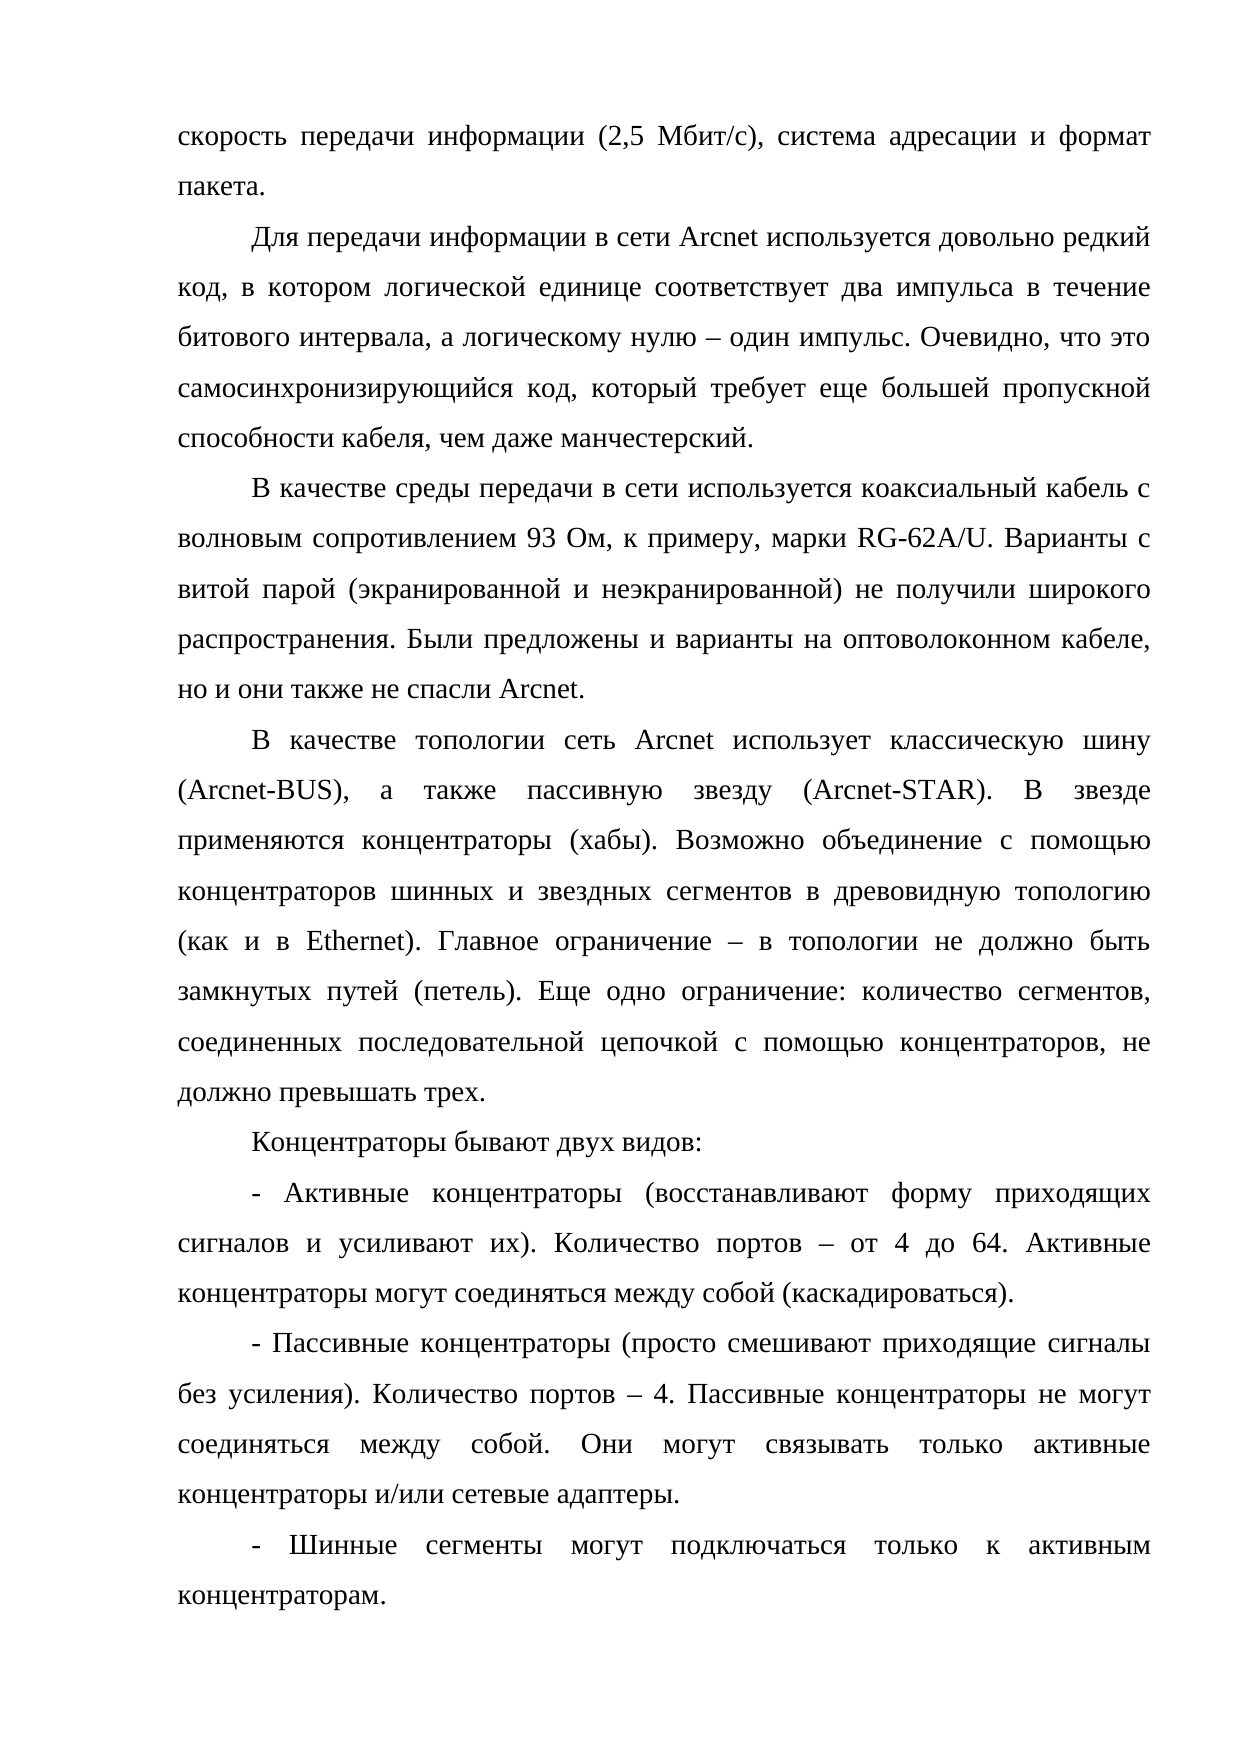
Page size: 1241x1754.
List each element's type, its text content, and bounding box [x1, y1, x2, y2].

text - Активные концентраторы (восстанавливают форму приходящих сигналов и усиливают их). Количество портов – от 4 до 64. Активные концентраторы могут соединяться между собой (каскадироваться). [177, 1175, 1152, 1309]
text Для передачи информации в сети Arcnet используется довольно редкий код, в котором логической единице соответствует два импульса в течение битового интервала, а логическому нулю – один импульс. Очевидно, что это самосинхронизирующийся код, который требует еще большей пропускной способности кабеля, чем даже манчестерский. [177, 219, 1152, 453]
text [177, 118, 1152, 202]
text В качестве топологии сеть Arcnet использует классическую шину (Arcnet-BUS), а также пассивную звезду (Arcnet-STAR). В звезде применяются концентраторы (хабы). Возможно объединение с помощью концентраторов шинных и звездных сегментов в древовидную топологию (как и в Ethernet). Главное ограничение – в топологии не должно быть замкнутых путей (петель). Еще одно ограничение: количество сегментов, соединенных последовательной цепочкой с помощью концентраторов, не должно превышать трех. [177, 722, 1152, 1108]
text В качестве среды передачи в сети используется коаксиальный кабель с волновым сопротивлением 93 Ом, к примеру, марки RG-62A/U. Варианты с витой парой (экранированной и неэкранированной) не получили широкого распространения. Были предложены и варианты на оптоволоконном кабеле, но и они также не спасли Arcnet. [177, 470, 1152, 705]
text - Пассивные концентраторы (просто смешивают приходящие сигналы без усиления). Количество портов – 4. Пассивные концентраторы не могут соединяться между собой. Они могут связывать только активные концентраторы и/или сетевые адаптеры. [177, 1326, 1152, 1510]
text - Шинные сегменты могут подключаться только к активным концентраторам. [177, 1527, 1152, 1611]
text Концентраторы бывают двух видов: [177, 1124, 1152, 1158]
